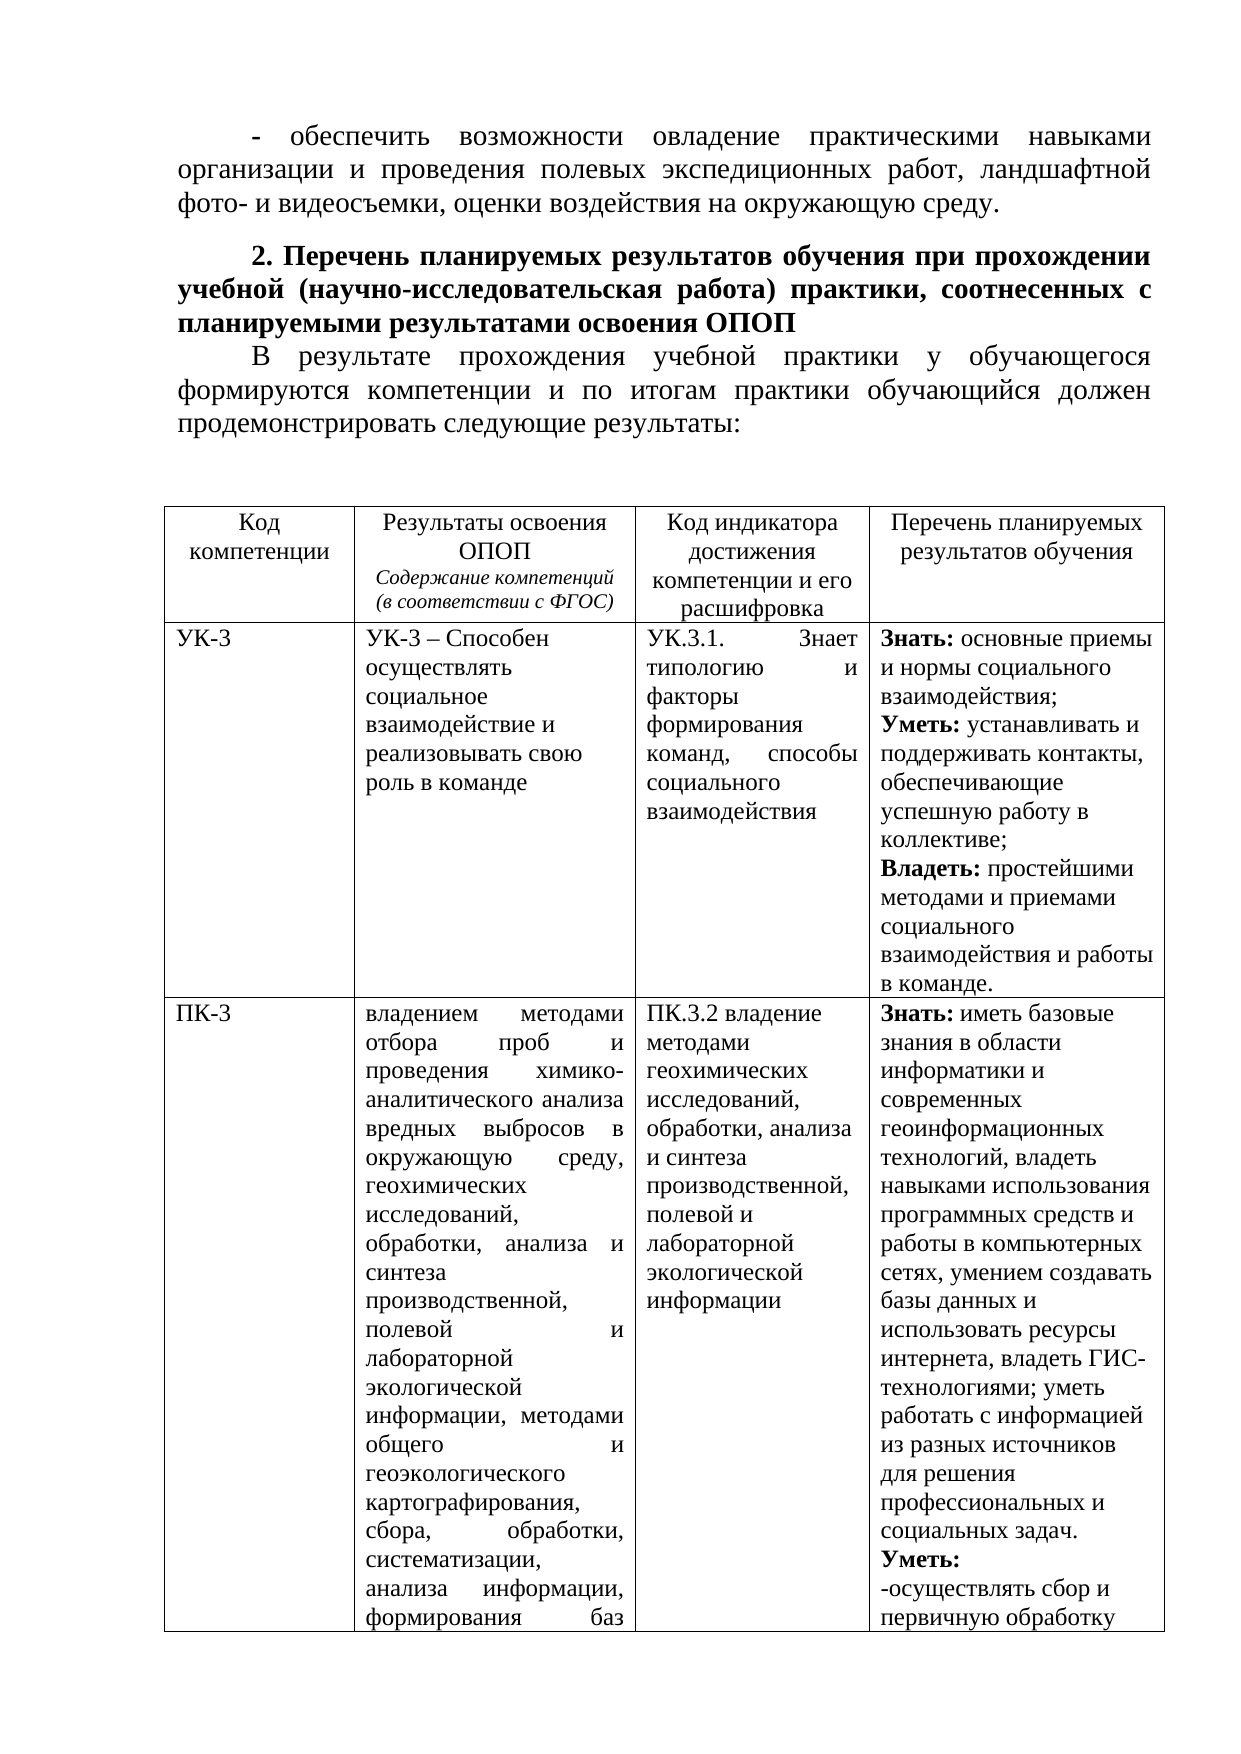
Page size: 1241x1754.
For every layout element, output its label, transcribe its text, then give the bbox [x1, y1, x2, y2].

table_cell УК-3 – Способен осуществлять социальное взаимодействие и реализовывать свою роль в команде [355, 623, 635, 997]
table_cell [636, 998, 869, 1631]
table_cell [870, 998, 1164, 1631]
table_cell Знать: основные приемы и нормы социального взаимодействия; Уметь: устанавливать и поддерживать контакты, обеспечивающие успешную работу в коллективе; Владеть: простейшими методами и приемами социального взаимодействия и работы в команде. [870, 623, 1164, 997]
table_header Перечень планируемых результатов обучения [870, 507, 1164, 622]
table_header Код компетенции [165, 507, 354, 622]
table_cell УК-3 [165, 623, 354, 997]
table_cell УК.3.1. Знает типологию и факторы формирования команд, способы социального взаимодействия [636, 623, 869, 997]
table_cell ПК-3 [165, 998, 354, 1631]
text В результате прохождения учебной практики у обучающегося формируются компетенции и по итогам практики обучающийся должен продемонстрировать следующие результаты: [177, 338, 1152, 439]
text - обеспечить возможности овладение практическими навыками организации и проведения полевых экспедиционных работ, ландшафтной фото- и видеосъемки, оценки воздействия на окружающую среду. [177, 118, 1152, 219]
table_header Результаты освоения ОПОП Содержание компетенций (в соответствии с ФГОС) [355, 507, 635, 622]
text 2. Перечень планируемых результатов обучения при прохождении учебной (научно-исследовательская работа) практики, соотнесенных с планируемыми результатами освоения ОПОП [177, 238, 1152, 338]
table_header Код индикатора достижения компетенции и его расшифровка [636, 507, 869, 622]
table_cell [355, 998, 635, 1631]
